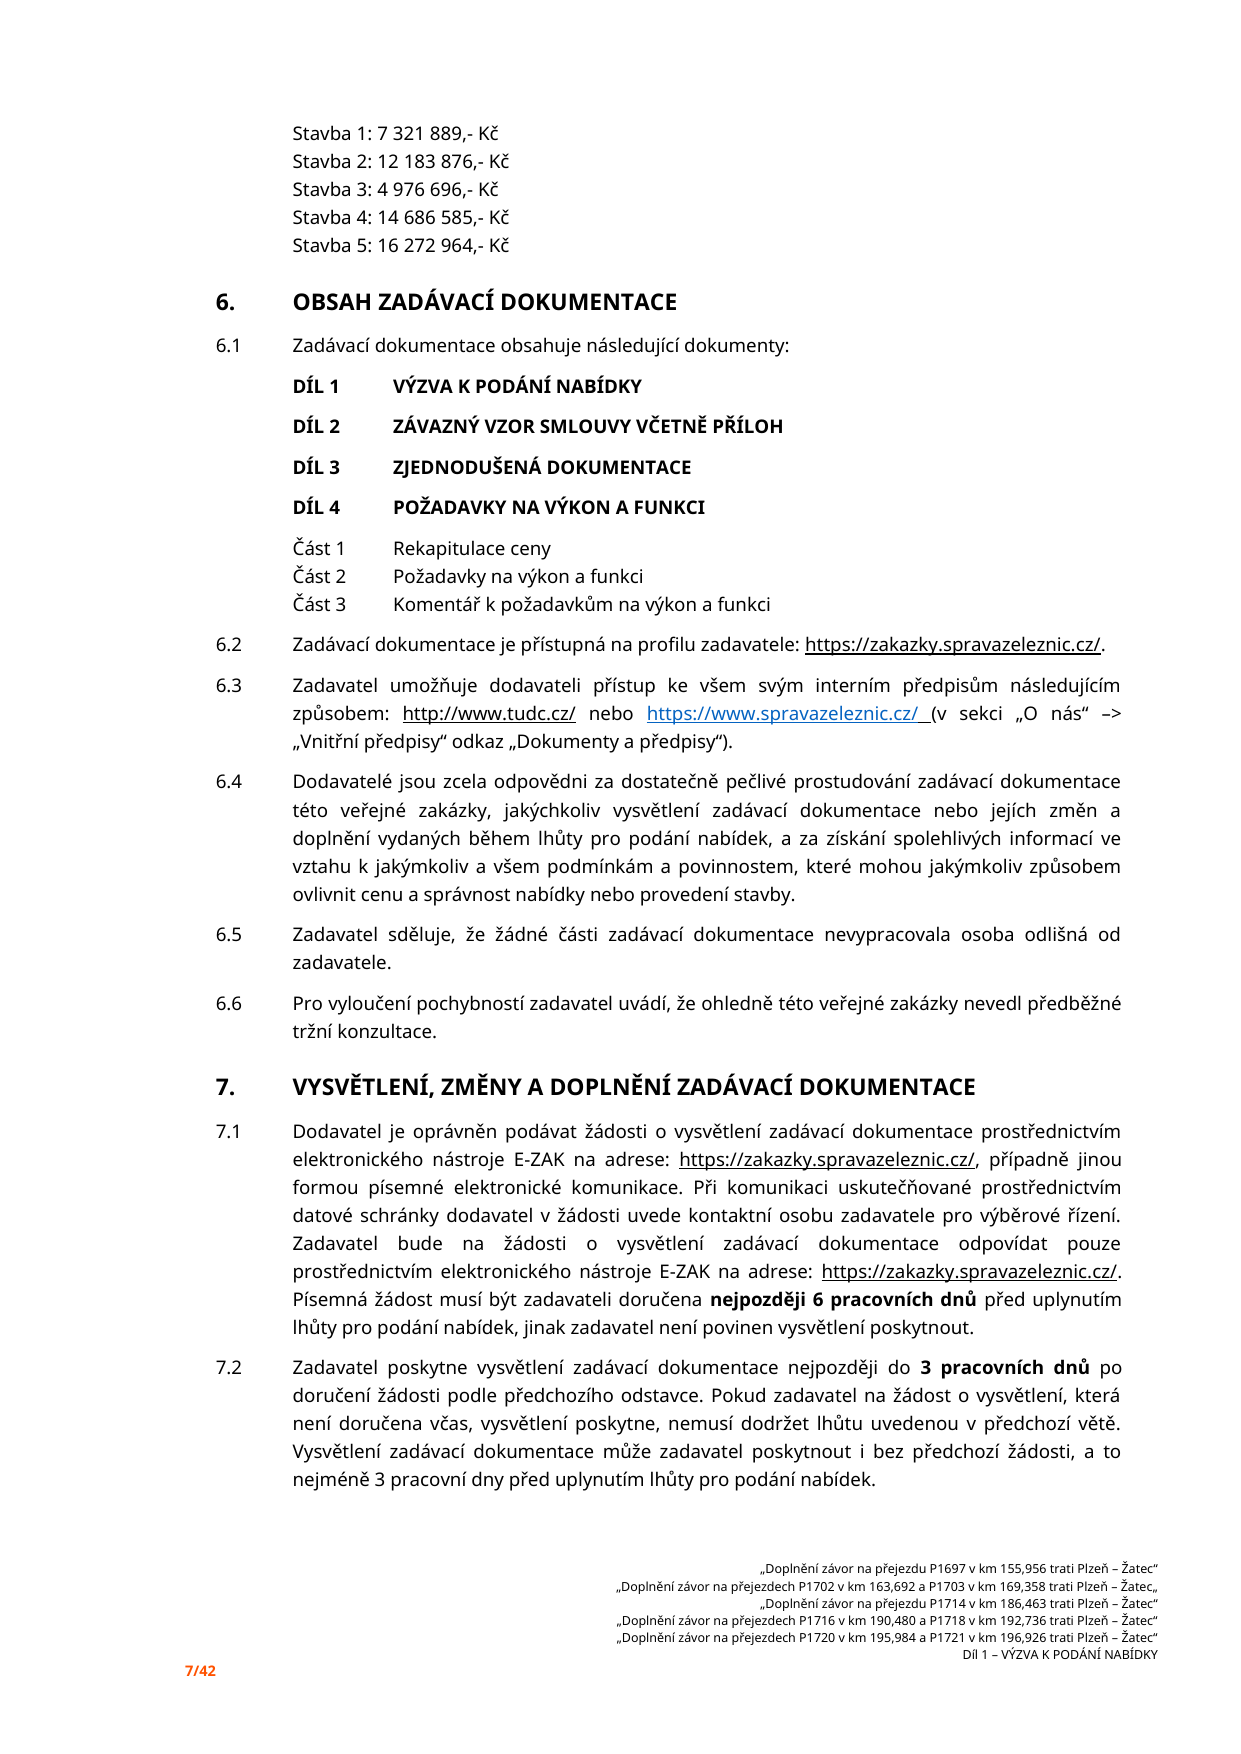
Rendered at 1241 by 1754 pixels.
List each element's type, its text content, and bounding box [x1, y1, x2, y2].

text Zadavatel poskytne vysvětlení zadávací dokumentace nejpozději do 3 pracovních dnů po doručení žádosti podle předchozího odstavce. Pokud zadavatel na žádost o vysvětlení, která není doručena včas, vysvětlení poskytne, nemusí dodržet lhůtu uvedenou v předchozí větě. Vysvětlení zadávací dokumentace může zadavatel poskytnout i bez předchozí žádosti, a to nejméně 3 pracovní dny před uplynutím lhůty pro podání nabídek. [216, 1354, 1122, 1492]
list Stavba 5: 16 272 964,- Kč [292, 233, 1122, 258]
text Část 1 Rekapitulace ceny [292, 535, 1122, 561]
text Zadavatel umožňuje dodavateli přístup ke všem svým interním předpisům následujícím způsobem: http://www.tudc.cz/ nebo https://www.spravazeleznic.cz/ (v sekci „O nás“ –> „Vnitřní předpisy“ odkaz „Dokumenty a předpisy“). [216, 672, 1122, 754]
list Stavba 2: 12 183 876,- Kč [292, 149, 1122, 174]
text DÍL 4 POŽADAVKY NA VÝKON A FUNKCI [292, 495, 1122, 520]
list Stavba 1: 7 321 889,- Kč [292, 121, 1122, 146]
text VYSVĚTLENÍ, ZMĚNY A DOPLNĚNÍ ZADÁVACÍ DOKUMENTACE [216, 1071, 1122, 1102]
text Dodavatelé jsou zcela odpovědni za dostatečně pečlivé prostudování zadávací dokumentace této veřejné zakázky, jakýchkoliv vysvětlení zadávací dokumentace nebo jejích změn a doplnění vydaných během lhůty pro podání nabídek, a za získání spolehlivých informací ve vztahu k jakýmkoliv a všem podmínkám a povinnostem, které mohou jakýmkoliv způsobem ovlivnit cenu a správnost nabídky nebo provedení stavby. [216, 769, 1122, 906]
text Dodavatel je oprávněn podávat žádosti o vysvětlení zadávací dokumentace prostřednictvím elektronického nástroje E-ZAK na adrese: https://zakazky.spravazeleznic.cz/, případně jinou formou písemné elektronické komunikace. Při komunikaci uskutečňované prostřednictvím datové schránky dodavatel v žádosti uvede kontaktní osobu zadavatele pro výběrové řízení. Zadavatel bude na žádosti o vysvětlení zadávací dokumentace odpovídat pouze prostřednictvím elektronického nástroje E-ZAK na adrese: https://zakazky.spravazeleznic.cz/. Písemná žádost musí být zadavateli doručena nejpozději 6 pracovních dnů před uplynutím lhůty pro podání nabídek, jinak zadavatel není povinen vysvětlení poskytnout. [216, 1118, 1122, 1339]
text DÍL 1 VÝZVA K PODÁNÍ NABÍDKY [292, 373, 1122, 399]
list Stavba 3: 4 976 696,- Kč [292, 177, 1122, 202]
text DÍL 2 ZÁVAZNÝ VZOR SMLOUVY VČETNĚ PŘÍLOH [292, 414, 1122, 439]
text OBSAH ZADÁVACÍ DOKUMENTACE [216, 286, 1122, 317]
text Část 3 Komentář k požadavkům na výkon a funkci [292, 591, 1122, 617]
text Zadávací dokumentace obsahuje následující dokumenty: [216, 333, 1122, 358]
list Stavba 4: 14 686 585,- Kč [292, 205, 1122, 230]
text Pro vyloučení pochybností zadavatel uvádí, že ohledně této veřejné zakázky nevedl předběžné tržní konzultace. [216, 990, 1122, 1043]
text Zadavatel sděluje, že žádné části zadávací dokumentace nevypracovala osoba odlišná od zadavatele. [216, 921, 1122, 975]
text Zadávací dokumentace je přístupná na profilu zadavatele: https://zakazky.spravazeleznic.cz/. [216, 632, 1122, 657]
text Část 2 Požadavky na výkon a funkci [292, 563, 1122, 589]
text DÍL 3 ZJEDNODUŠENÁ DOKUMENTACE [292, 454, 1122, 480]
